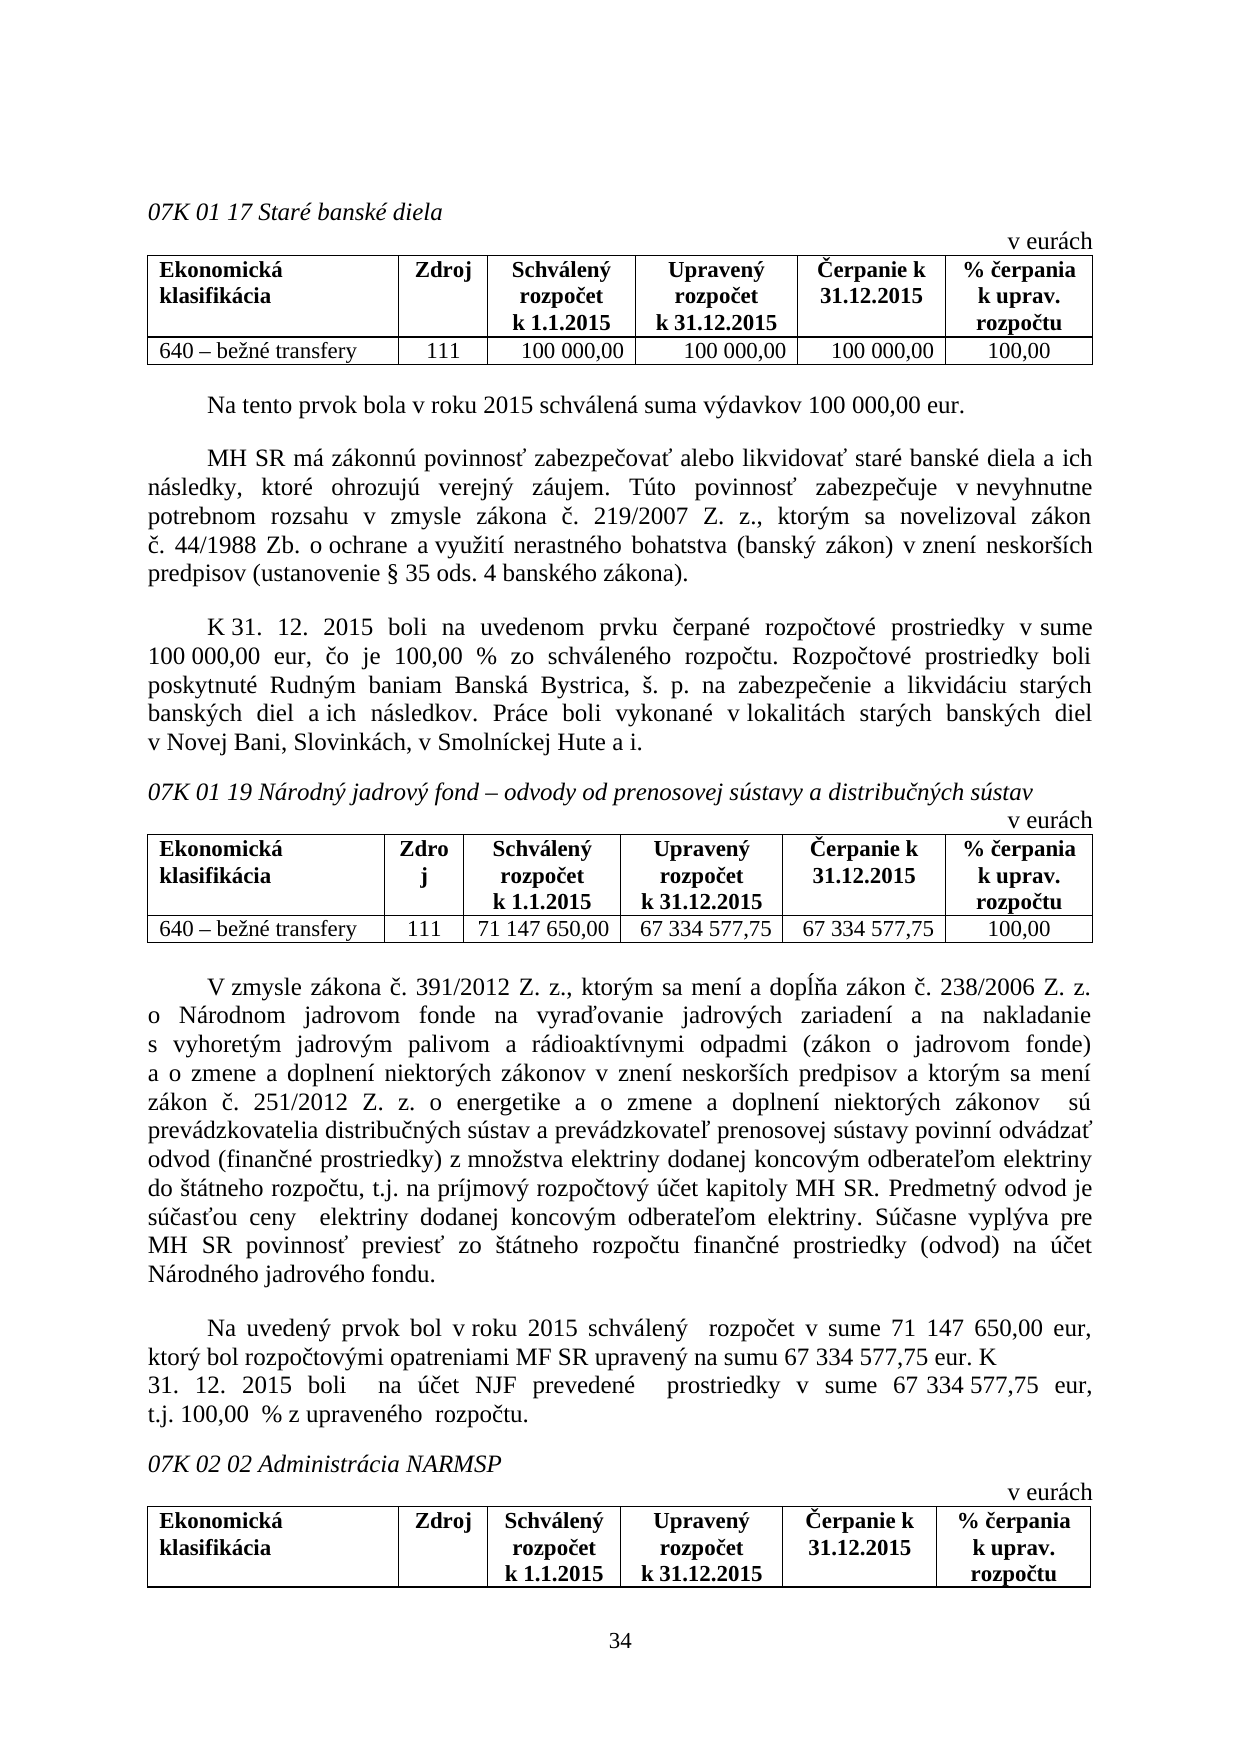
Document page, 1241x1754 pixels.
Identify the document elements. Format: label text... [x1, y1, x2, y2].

text v eurách [148, 226, 1092, 255]
text V zmysle zákona č. 391/2012 Z. z., ktorým sa mení a dopĺňa zákon č. 238/2006 Z. z. o Národnom jadrovom fonde na vyraďovanie jadrových zariadení a na nakladanie s vyhoretým jadrovým palivom a rádioaktívnymi odpadmi (zákon o jadrovom fonde) a o zmene a doplnení niektorých zákonov v znení neskorších predpisov a ktorým sa mení zákon č. 251/2012 Z. z. o energetike a o zmene a doplnení niektorých zákonov sú prevádzkovatelia distribučných sústav a prevádzkovateľ prenosovej sústavy povinní odvádzať odvod (finančné prostriedky) z množstva elektriny dodanej koncovým odberateľom elektriny do štátneho rozpočtu, t.j. na príjmový rozpočtový účet kapitoly MH SR. Predmetný odvod je súčasťou ceny elektriny dodanej koncovým odberateľom elektriny. Súčasne vyplýva pre MH SR povinnosť previesť zo štátneho rozpočtu finančné prostriedky (odvod) na účet Národného jadrového fondu. [148, 972, 1092, 1288]
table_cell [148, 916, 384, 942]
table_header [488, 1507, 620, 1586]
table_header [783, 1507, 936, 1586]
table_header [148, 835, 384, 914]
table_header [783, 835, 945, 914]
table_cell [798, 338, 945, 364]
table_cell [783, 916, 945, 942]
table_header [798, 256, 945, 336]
text MH SR má zákonnú povinnosť zabezpečovať alebo likvidovať staré banské diela a ich následky, ktoré ohrozujú verejný záujem. Túto povinnosť zabezpečuje v nevyhnutne potrebnom rozsahu v zmysle zákona č. 219/2007 Z. z., ktorým sa novelizoval zákon č. 44/1988 Zb. o ochrane a využití nerastného bohatstva (banský zákon) v znení neskorších predpisov (ustanovenie § 35 ods. 4 banského zákona). [148, 443, 1092, 587]
text v eurách [148, 1477, 1092, 1506]
text v eurách [148, 806, 1092, 834]
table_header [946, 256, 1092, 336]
text 07K 01 19 Národný jadrový fond – odvody od prenosovej sústavy a distribučných sústav [148, 777, 1092, 806]
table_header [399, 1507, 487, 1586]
text 07K 02 02 Administrácia NARMSP [148, 1449, 1092, 1477]
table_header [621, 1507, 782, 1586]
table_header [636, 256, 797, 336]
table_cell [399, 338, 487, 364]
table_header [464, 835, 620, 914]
text Na tento prvok bola v roku 2015 schválená suma výdavkov 100 000,00 eur. [148, 390, 1092, 418]
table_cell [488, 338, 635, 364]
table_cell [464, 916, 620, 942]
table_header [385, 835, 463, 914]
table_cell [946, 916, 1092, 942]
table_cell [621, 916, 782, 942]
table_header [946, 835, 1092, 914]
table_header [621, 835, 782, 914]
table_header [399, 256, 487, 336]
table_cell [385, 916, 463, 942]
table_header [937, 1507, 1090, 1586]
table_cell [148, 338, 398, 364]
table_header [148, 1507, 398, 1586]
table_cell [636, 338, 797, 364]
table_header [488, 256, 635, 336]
text Na uvedený prvok bol v roku 2015 schválený rozpočet v sume 71 147 650,00 eur, ktorý bol rozpočtovými opatreniami MF SR upravený na sumu 67 334 577,75 eur. K 31. 12. 2015 boli na účet NJF prevedené prostriedky v sume 67 334 577,75 eur, t.j. 100,00 % z upraveného rozpočtu. [148, 1313, 1092, 1428]
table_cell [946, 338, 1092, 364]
text 07K 01 17 Staré banské diela [148, 197, 1092, 226]
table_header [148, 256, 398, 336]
text K 31. 12. 2015 boli na uvedenom prvku čerpané rozpočtové prostriedky v sume 100 000,00 eur, čo je 100,00 % zo schváleného rozpočtu. Rozpočtové prostriedky boli poskytnuté Rudným baniam Banská Bystrica, š. p. na zabezpečenie a likvidáciu starých banských diel a ich následkov. Práce boli vykonané v lokalitách starých banských diel v Novej Bani, Slovinkách, v Smolníckej Hute a i. [148, 612, 1092, 756]
